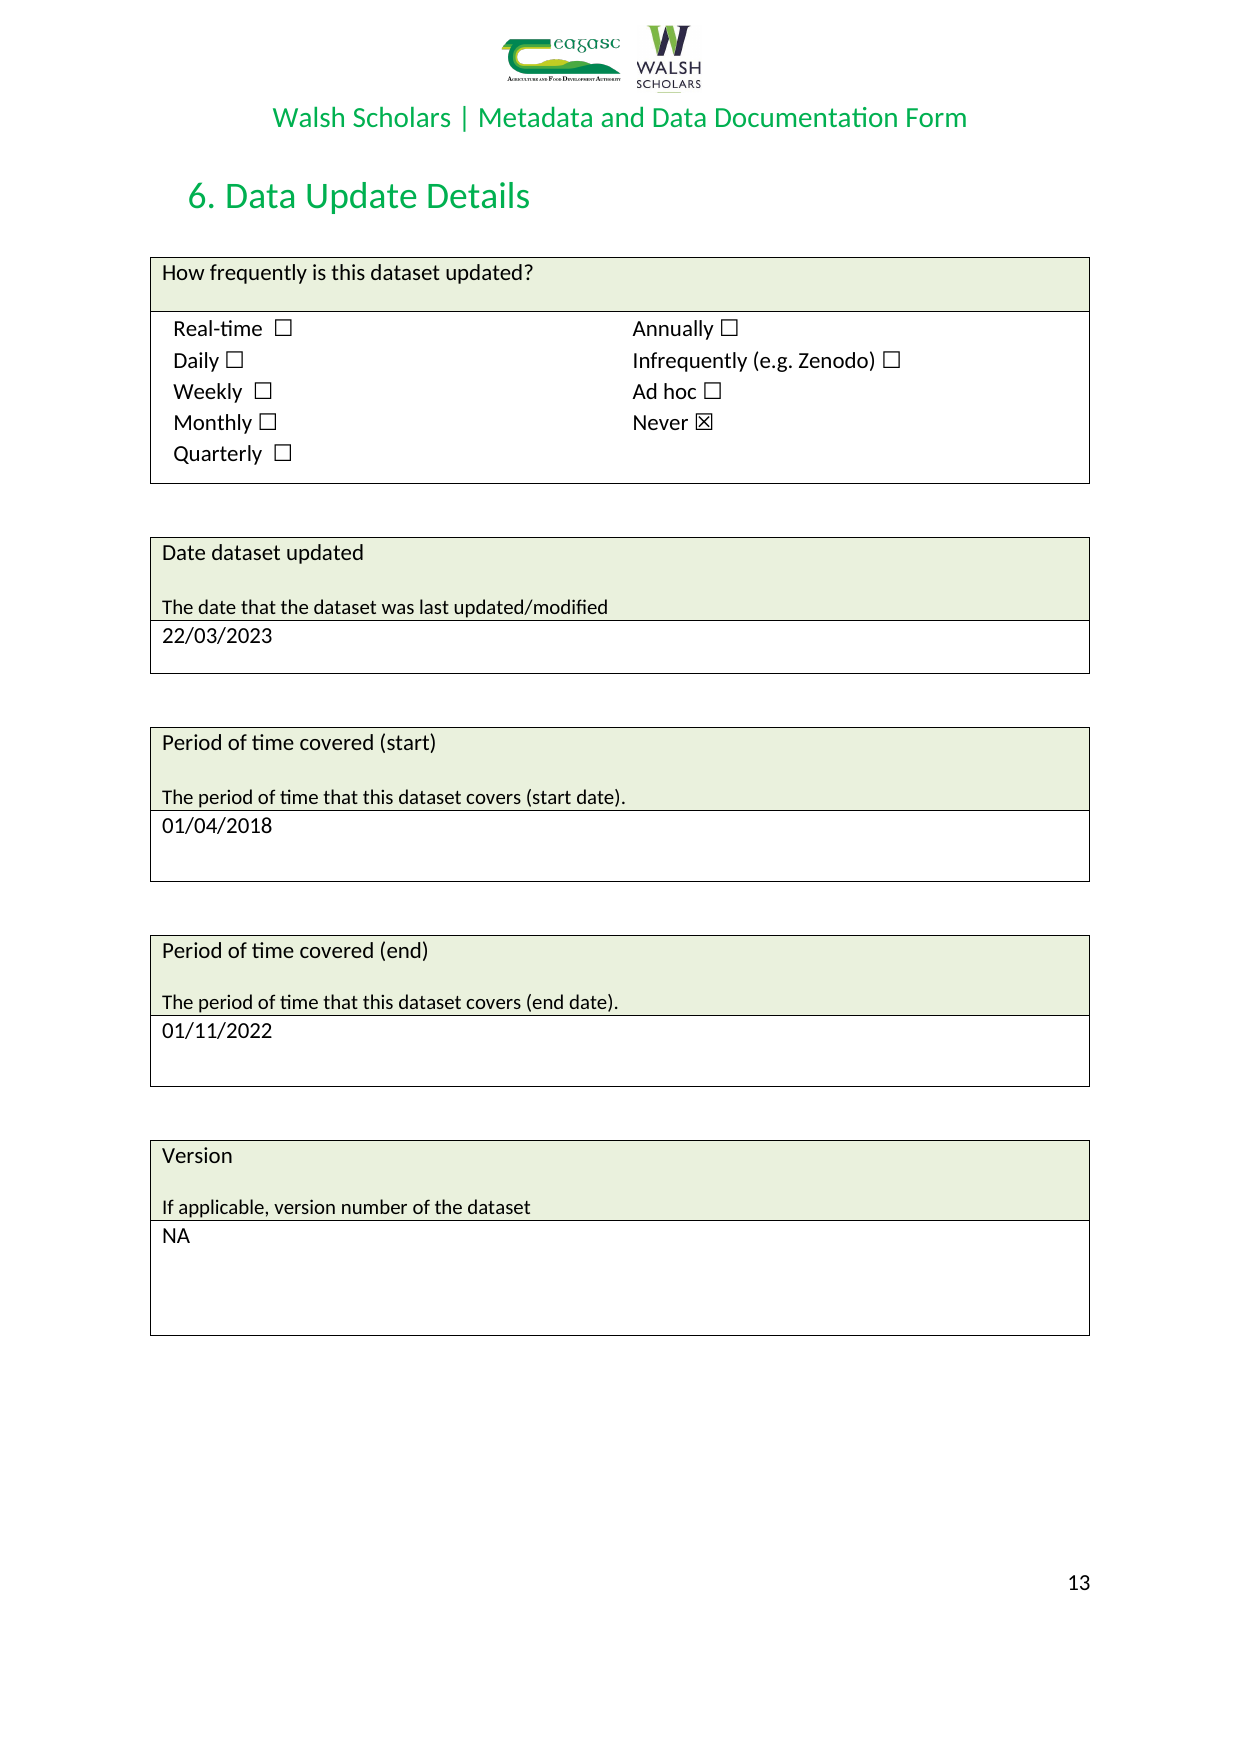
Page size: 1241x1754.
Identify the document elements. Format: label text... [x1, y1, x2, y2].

table_cell 01/04/2018 [151, 811, 1089, 881]
subtitle Data Update Details [187, 172, 1090, 218]
table_cell 22/03/2023 [151, 621, 1089, 673]
table_cell 01/11/2022 [151, 1016, 1089, 1086]
table_header How frequently is this dataset updated? [151, 258, 1089, 311]
picture [637, 25, 703, 93]
table_header Date dataset updated The date that the dataset was last updated/modified [151, 538, 1089, 620]
table_header Period of time covered (start) The period of time that this dataset covers (start date). [151, 728, 1089, 810]
table_cell [151, 312, 1089, 483]
table_cell NA [151, 1221, 1089, 1335]
table_header Version If applicable, version number of the dataset [151, 1141, 1089, 1220]
picture [501, 39, 621, 81]
table_header Period of time covered (end) The period of time that this dataset covers (end date). [151, 936, 1089, 1015]
